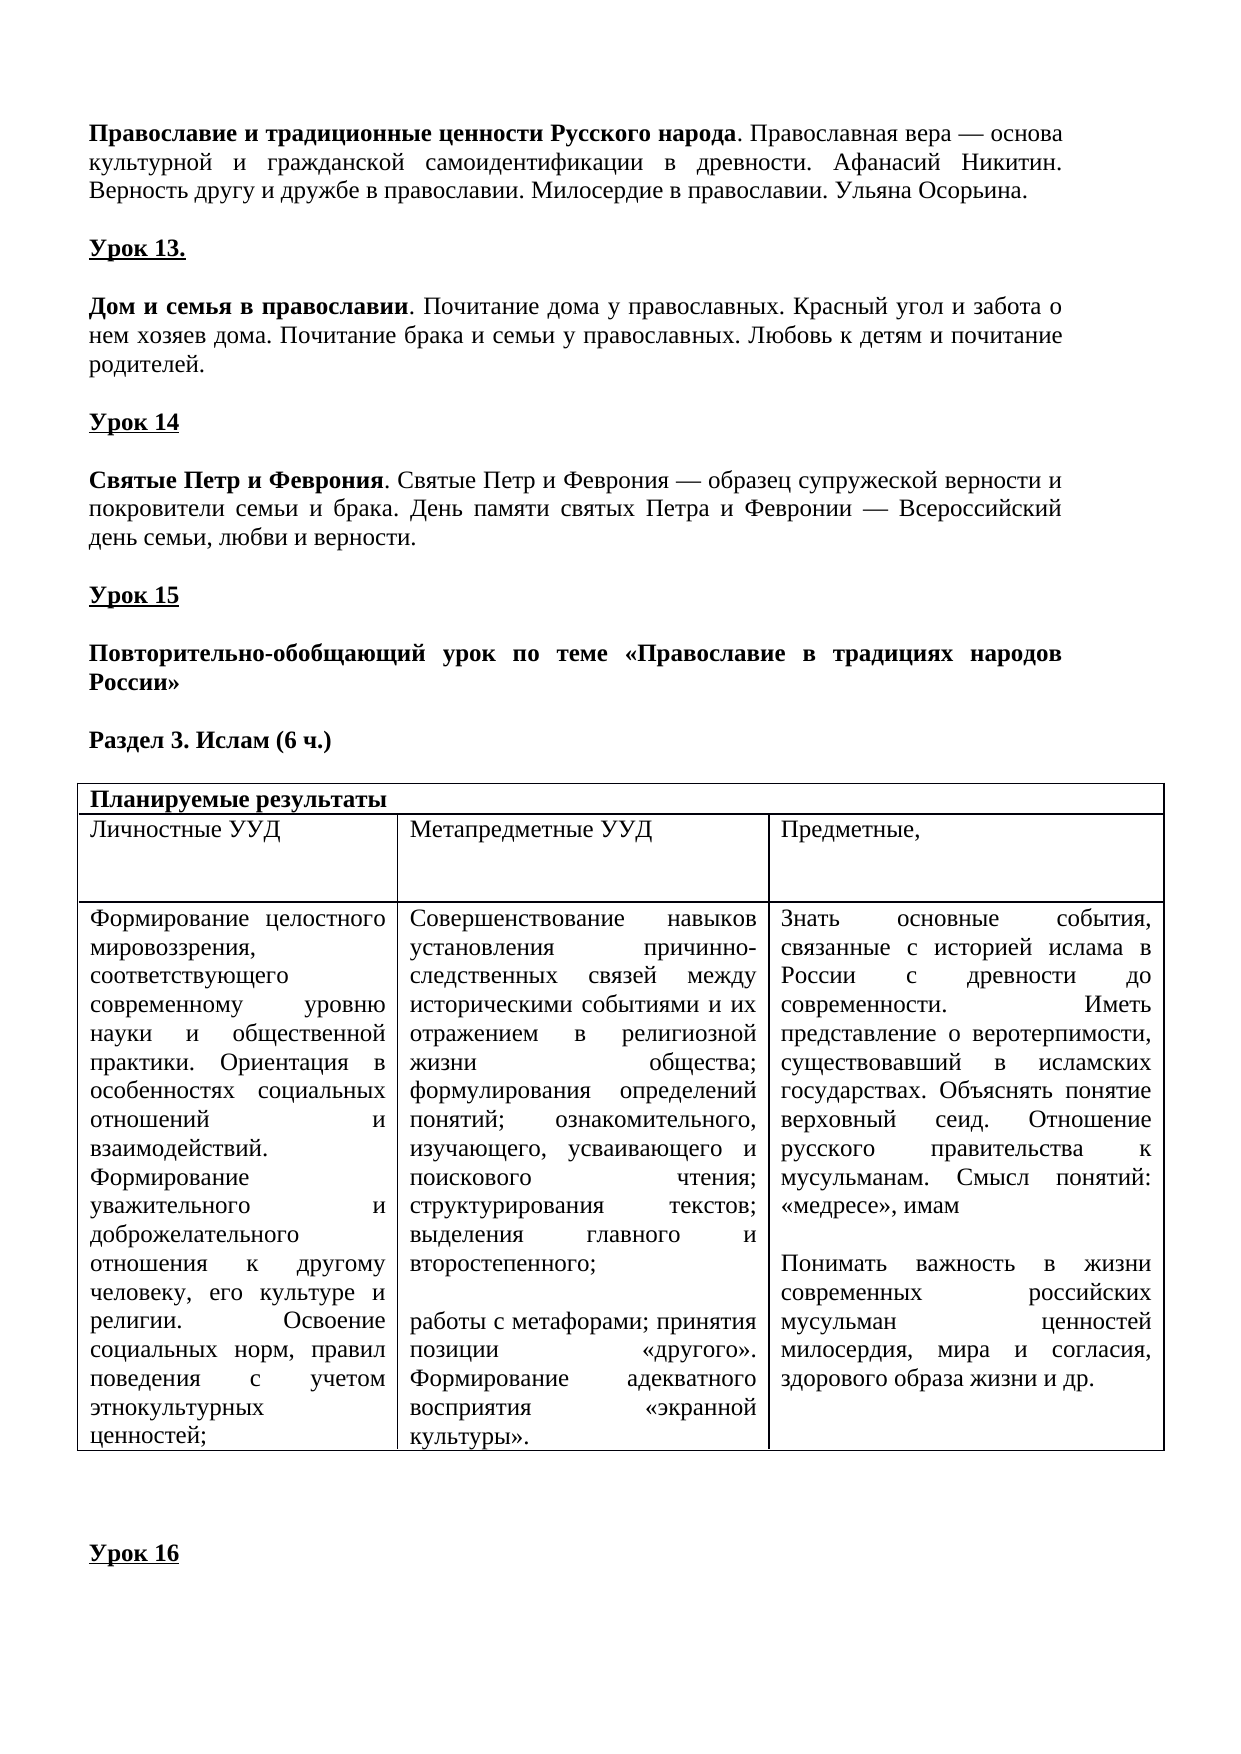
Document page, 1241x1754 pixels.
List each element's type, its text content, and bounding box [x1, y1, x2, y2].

table_cell Личностные УУД [78, 814, 397, 901]
text Святые Петр и Феврония. Святые Петр и Феврония — образец супружеской верности и покровители семьи и брака. День памяти святых Петра и Февронии — Всероссийский день семьи, любви и верности. [89, 465, 1063, 551]
table_cell Метапредметные УУД [398, 815, 768, 901]
table_cell Формирование целостного мировоззрения, соответствующего современному уровню науки и общественной практики. Ориентация в особенностях социальных отношений и взаимодействий. Формирование уважительного и доброжелательного отношения к другому человеку, его культуре и религии. Освоение социальных норм, правил поведения с учетом этнокультурных ценностей; [78, 902, 397, 1449]
table_cell Предметные, [770, 815, 1163, 901]
text Урок 14 [89, 407, 1063, 436]
text Повторительно-обобщающий урок по теме «Православие в традициях народов России» [89, 638, 1063, 696]
table_cell Знать основные события, связанные с историей ислама в России с древности до современности. Иметь представление о веротерпимости, существовавший в исламских государствах. Объяснять понятие верховный сеид. Отношение русского правительства к мусульманам. Смысл понятий: «медресе», имам Понимать важность в жизни современных российских мусульман ценностей милосердия, мира и согласия, здорового образа жизни и др. [770, 903, 1163, 1449]
table_header Планируемые результаты [78, 784, 1163, 813]
text Дом и семья в православии. Почитание дома у православных. Красный угол и забота о нем хозяев дома. Почитание брака и семьи у православных. Любовь к детям и почитание родителей. [89, 291, 1063, 378]
text Урок 15 [89, 580, 1063, 609]
text Урок 16 [89, 1538, 1063, 1567]
text Урок 13. [89, 233, 1063, 262]
text Православие и традиционные ценности Русского народа. Православная вера — основа культурной и гражданской самоидентификации в древности. Афанасий Никитин. Верность другу и дружбе в православии. Милосердие в православии. Ульяна Осорьина. [89, 118, 1063, 204]
table_cell Совершенствование навыков установления причинно-следственных связей между историческими событиями и их отражением в религиозной жизни общества; формулирования определений понятий; ознакомительного, изучающего, усваивающего и поискового чтения; структурирования текстов; выделения главного и второстепенного; работы с метафорами; принятия позиции «другого». Формирование адекватного восприятия «экранной культуры». [398, 903, 768, 1449]
text Раздел 3. Ислам (6 ч.) [89, 725, 1063, 753]
